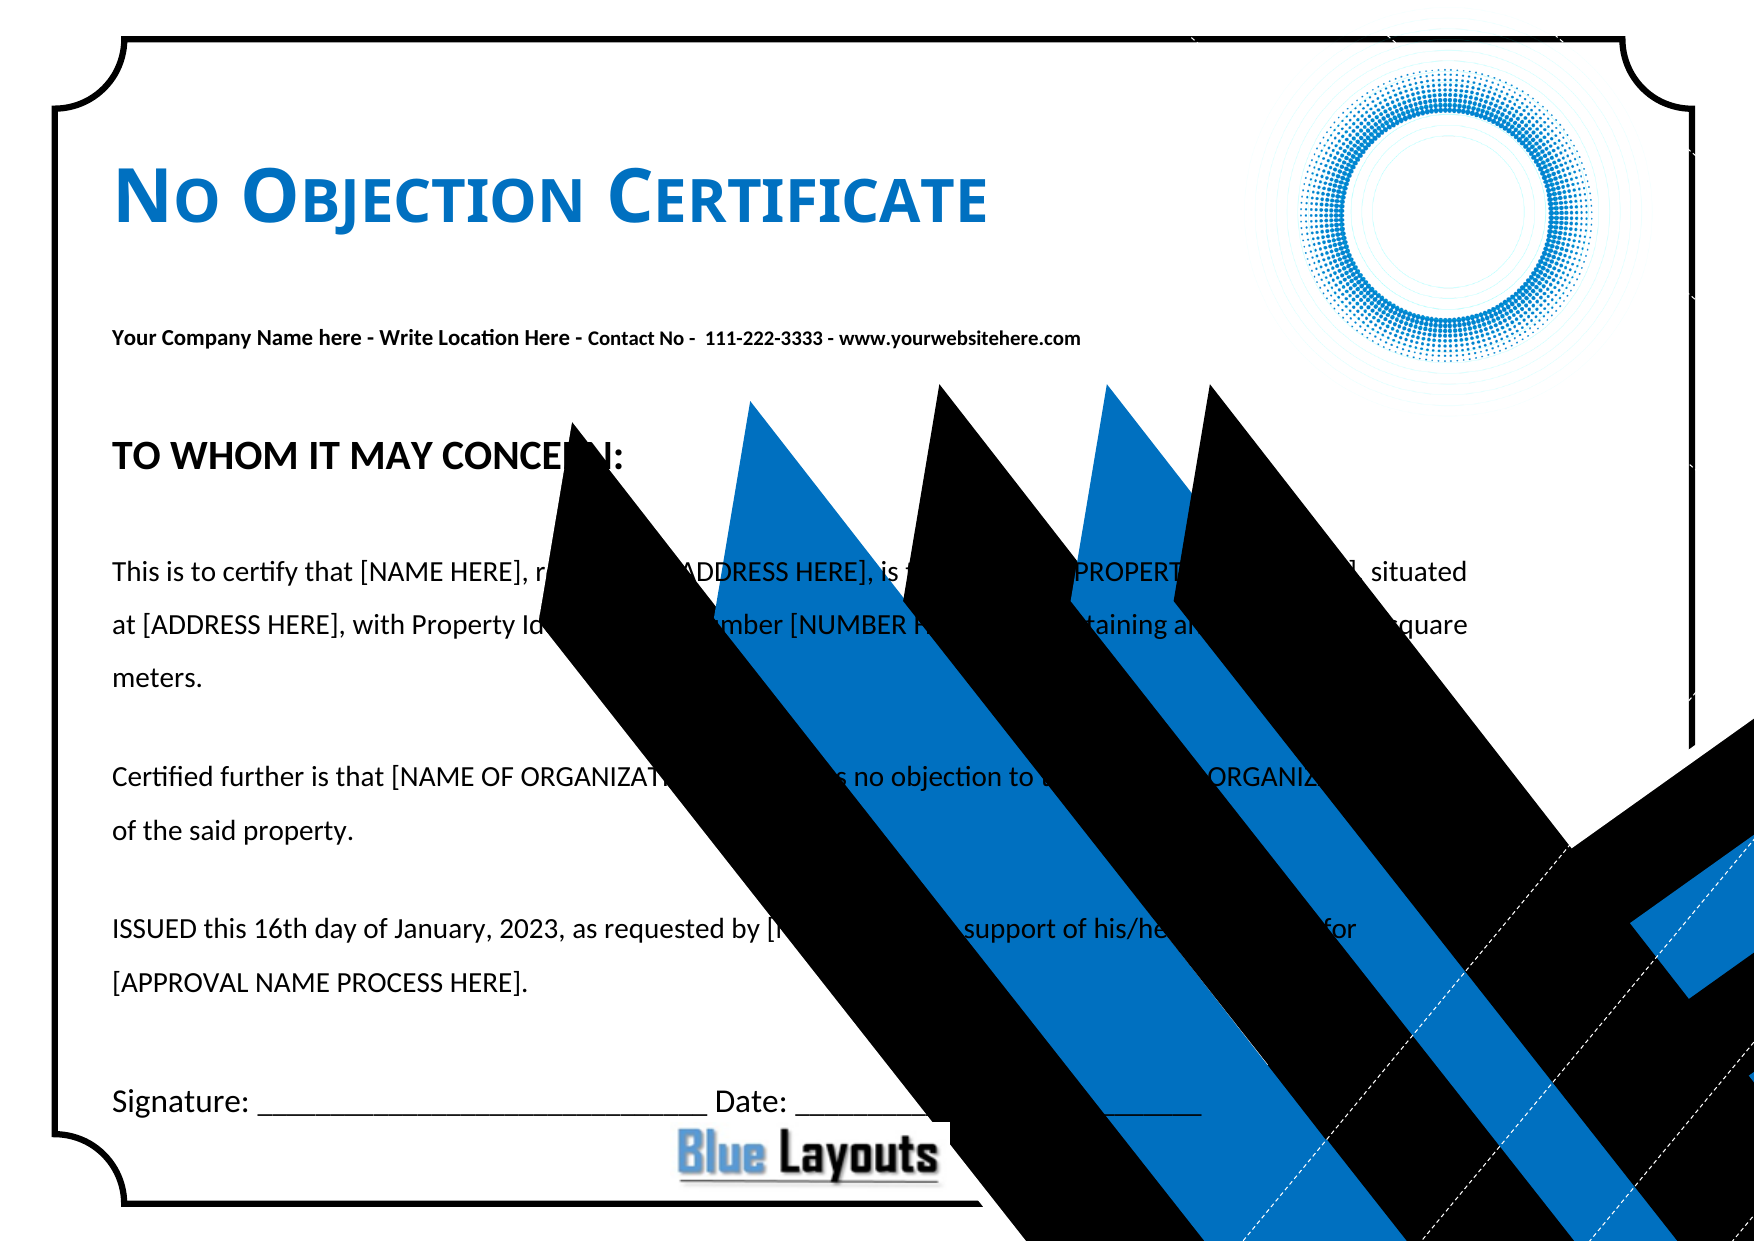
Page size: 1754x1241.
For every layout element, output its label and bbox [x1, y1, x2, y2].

picture [1233, 0, 1663, 427]
picture [670, 1122, 950, 1192]
